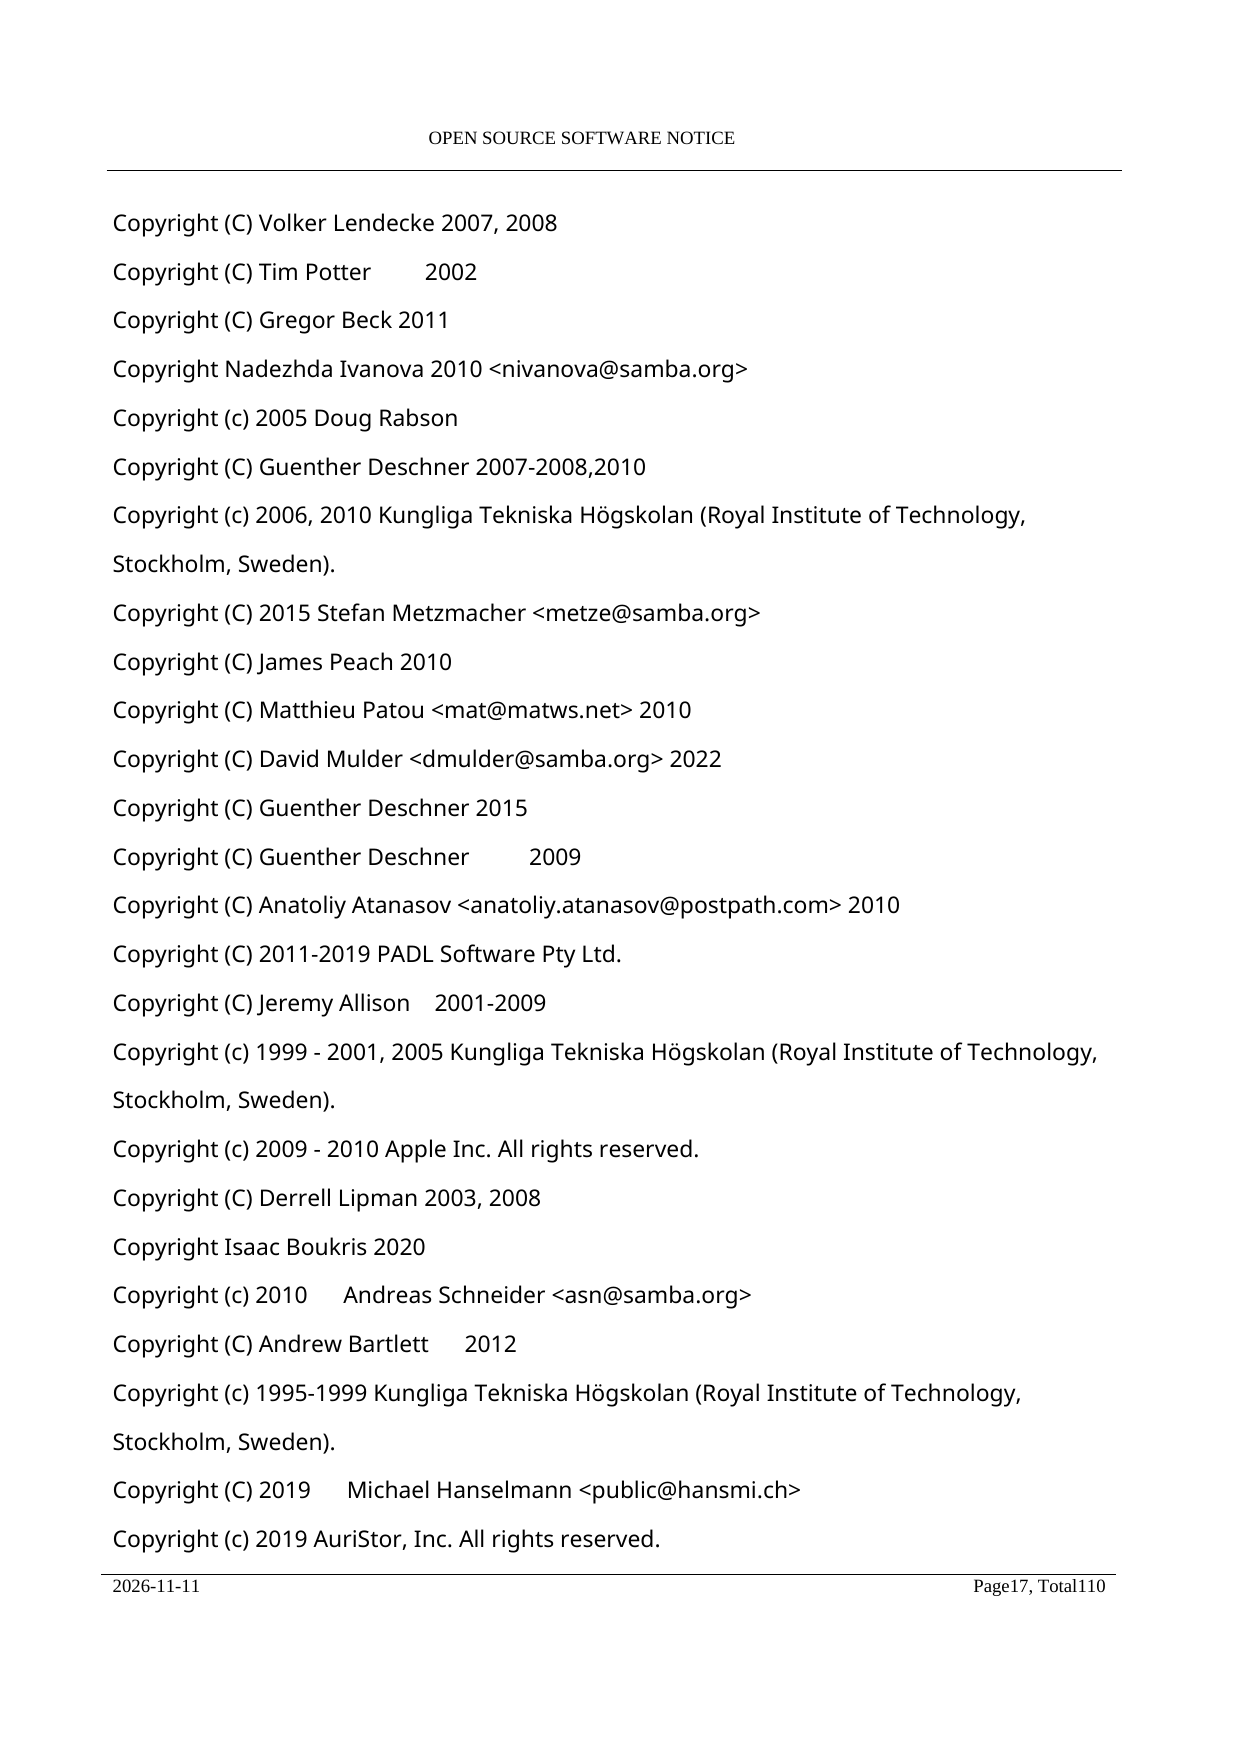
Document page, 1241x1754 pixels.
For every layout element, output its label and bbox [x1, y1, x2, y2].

text [112, 206, 1128, 1555]
